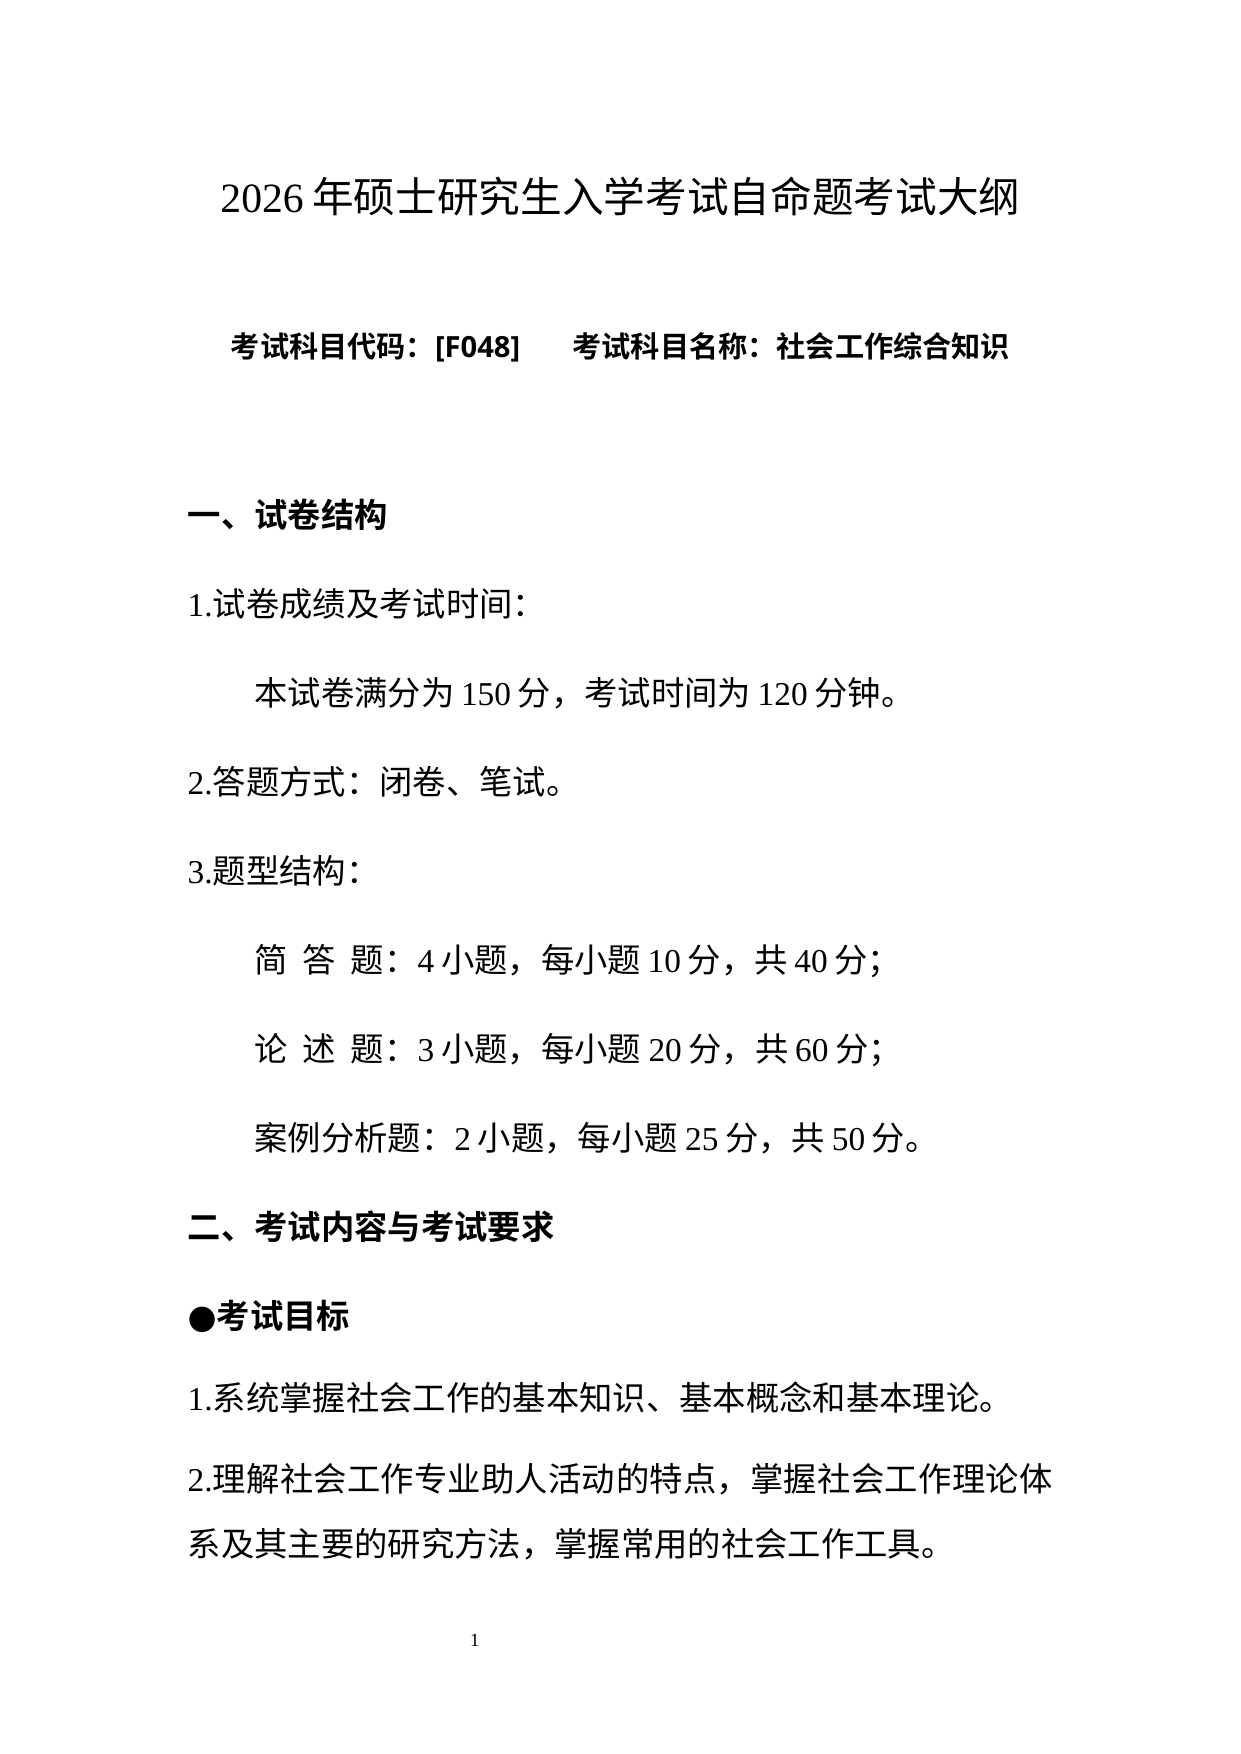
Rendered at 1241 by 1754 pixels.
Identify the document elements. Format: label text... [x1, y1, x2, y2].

text 1.试卷成绩及考试时间： [187, 569, 1053, 634]
text 本试卷满分为150分，考试时间为120分钟。 [187, 658, 1053, 723]
text 简 答 题：4小题，每小题10分，共40分； [187, 926, 1053, 991]
text ●考试目标 [187, 1282, 1053, 1347]
text 论 述 题：3小题，每小题 20分，共60分； [187, 1014, 1053, 1079]
text 2.理解社会工作专业助人活动的特点，掌握社会工作理论体系及其主要的研究方法，掌握常用的社会工作工具。 [187, 1444, 1053, 1574]
text 2.答题方式：闭卷、笔试。 [187, 747, 1053, 812]
text 1.系统掌握社会工作的基本知识、基本概念和基本理论。 [187, 1363, 1053, 1428]
text 案例分析题：2小题，每小题 25分，共50分。 [187, 1104, 1053, 1169]
text 3.题型结构： [187, 836, 1053, 901]
text 2026年硕士研究生入学考试自命题考试大纲 [187, 162, 1053, 227]
text 一、试卷结构 [187, 480, 1053, 545]
text 二、考试内容与考试要求 [187, 1193, 1053, 1258]
text 考试科目代码：[F048] 考试科目名称：社会工作综合知识 [187, 312, 1053, 377]
